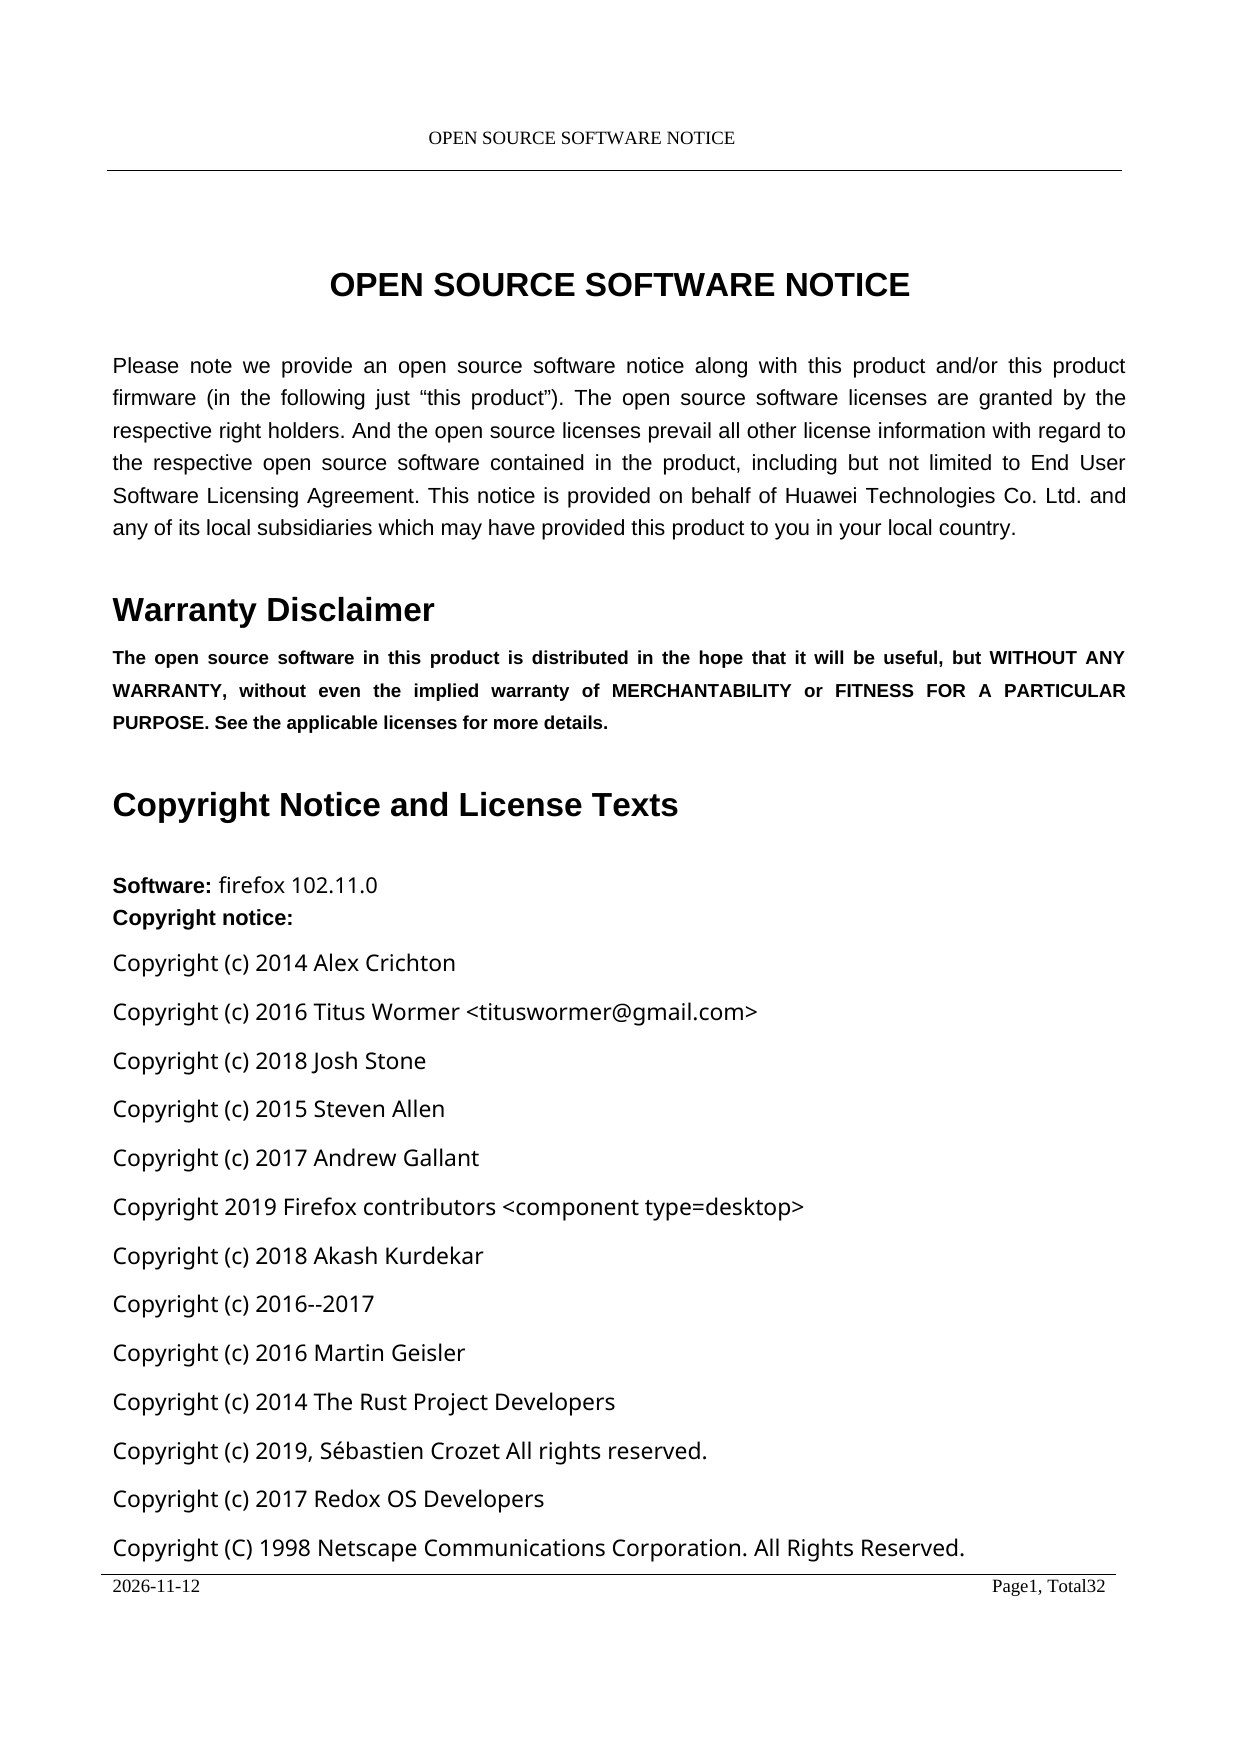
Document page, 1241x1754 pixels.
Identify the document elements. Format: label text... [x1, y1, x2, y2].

text OPEN SOURCE SOFTWARE NOTICE [112, 251, 1128, 316]
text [112, 947, 1128, 1564]
text Copyright Notice and License Texts [112, 771, 1128, 836]
text Warranty Disclaimer [112, 576, 1128, 641]
text The open source software in this product is distributed in the hope that it will be useful, but WITHOUT ANY WARRANTY, without even the implied warranty of MERCHANTABILITY or FITNESS FOR A PARTICULAR PURPOSE. See the applicable licenses for more details. [112, 641, 1128, 739]
text Software: firefox 102.11.0 [112, 869, 1128, 901]
text Please note we provide an open source software notice along with this product and/or this product firmware (in the following just “this product”). The open source software licenses are granted by the respective right holders. And the open source licenses prevail all other license information with regard to the respective open source software contained in the product, including but not limited to End User Software Licensing Agreement. This notice is provided on behalf of Huawei Technologies Co. Ltd. and any of its local subsidiaries which may have provided this product to you in your local country. [112, 349, 1128, 544]
text Copyright notice: [112, 901, 1128, 934]
